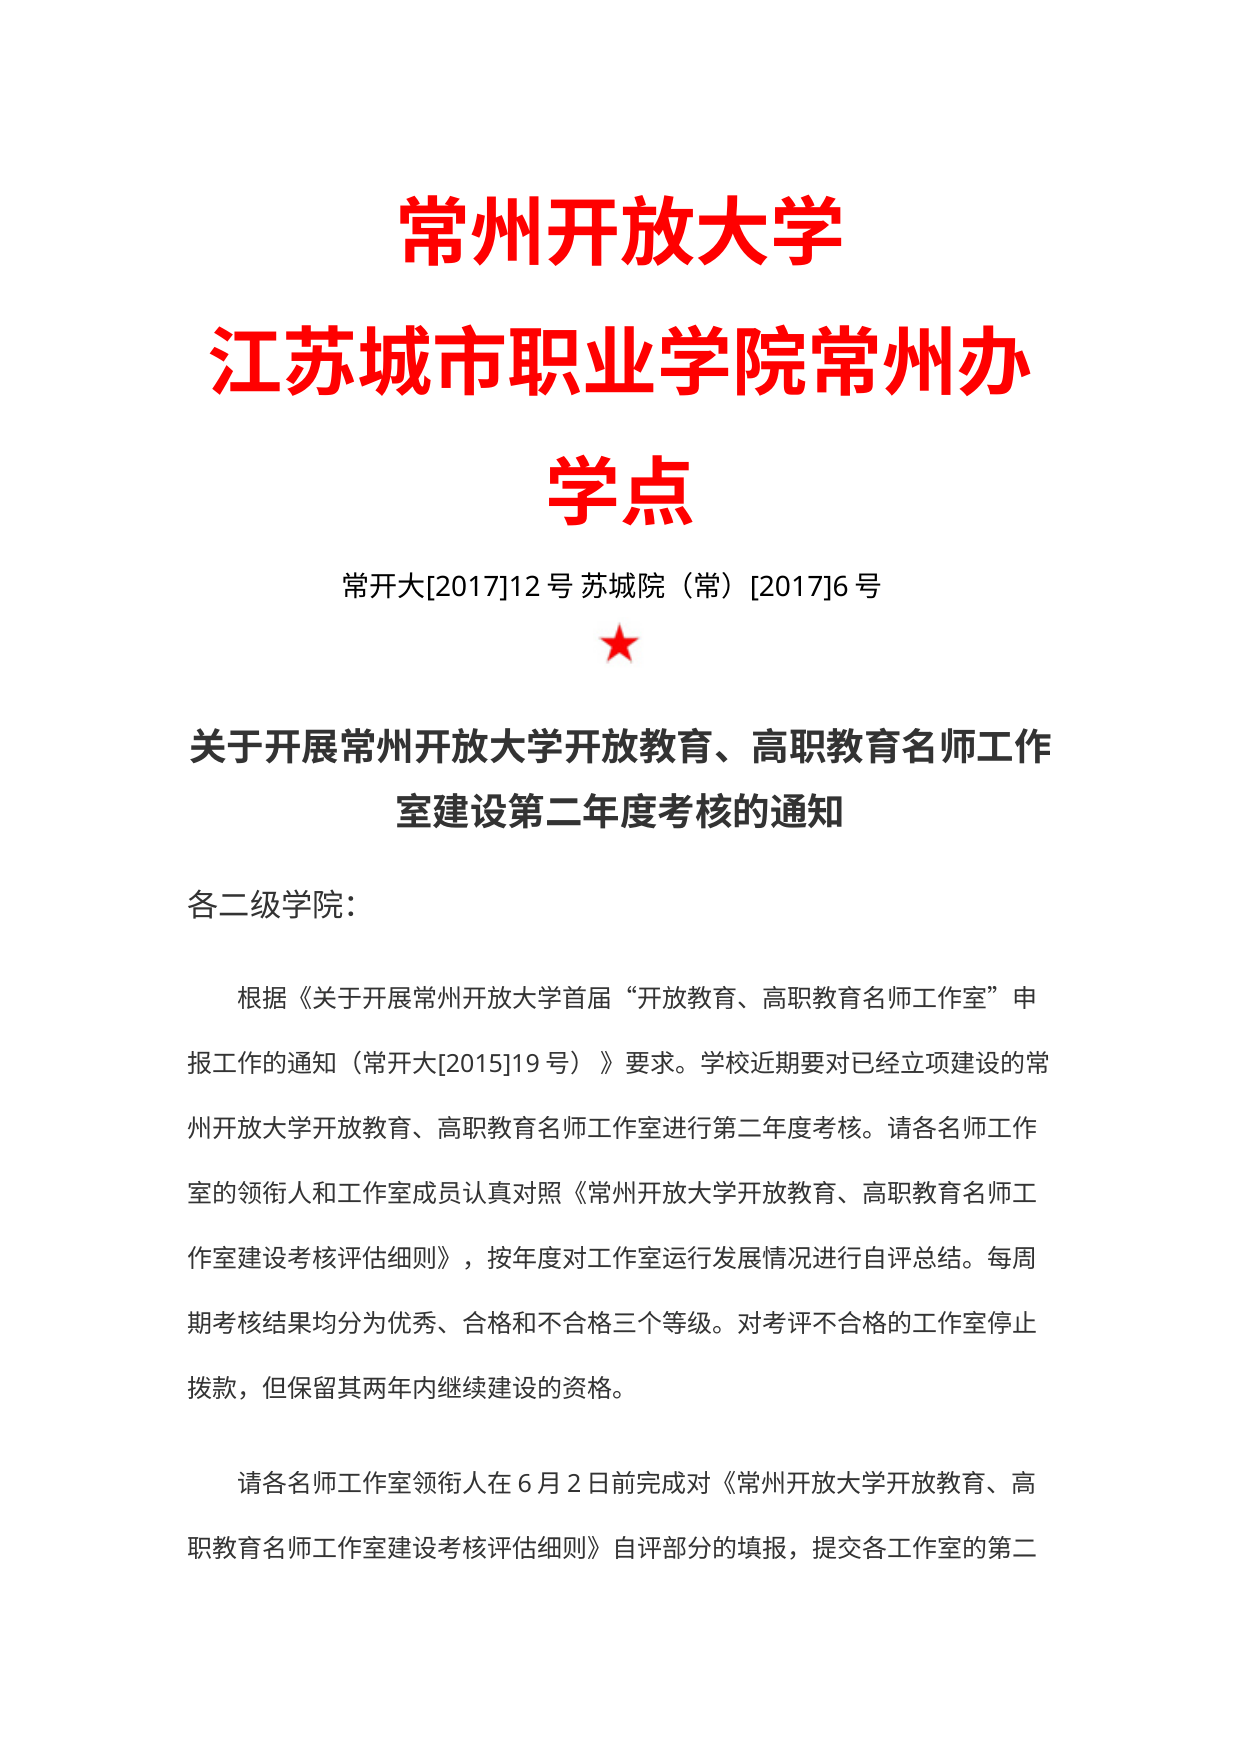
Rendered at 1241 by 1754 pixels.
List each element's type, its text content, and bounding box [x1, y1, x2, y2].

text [187, 1449, 1053, 1579]
text 常开大[2017]12号 苏城院（常）[2017]6号 [187, 552, 1053, 617]
text 根据《关于开展常州开放大学首届“开放教育、高职教育名师工作室”申报工作的通知（常开大[2015]19号） 》要求。学校近期要对已经立项建设的常州开放大学开放教育、高职教育名师工作室进行第二年度考核。请各名师工作室的领衔人和工作室成员认真对照《常州开放大学开放教育、高职教育名师工作室建设考核评估细则》，按年度对工作室运行发展情况进行自评总结。每周期考核结果均分为优秀、合格和不合格三个等级。对考评不合格的工作室停止拨款，但保留其两年内继续建设的资格。 [187, 964, 1053, 1419]
picture [592, 617, 648, 672]
text 各二级学院： [187, 870, 1053, 935]
text 关于开展常州开放大学开放教育、高职教育名师工作室建设第二年度考核的通知 [187, 711, 1053, 841]
text 常州开放大学 [187, 162, 1053, 292]
text 江苏城市职业学院常州办学点 [187, 292, 1053, 552]
